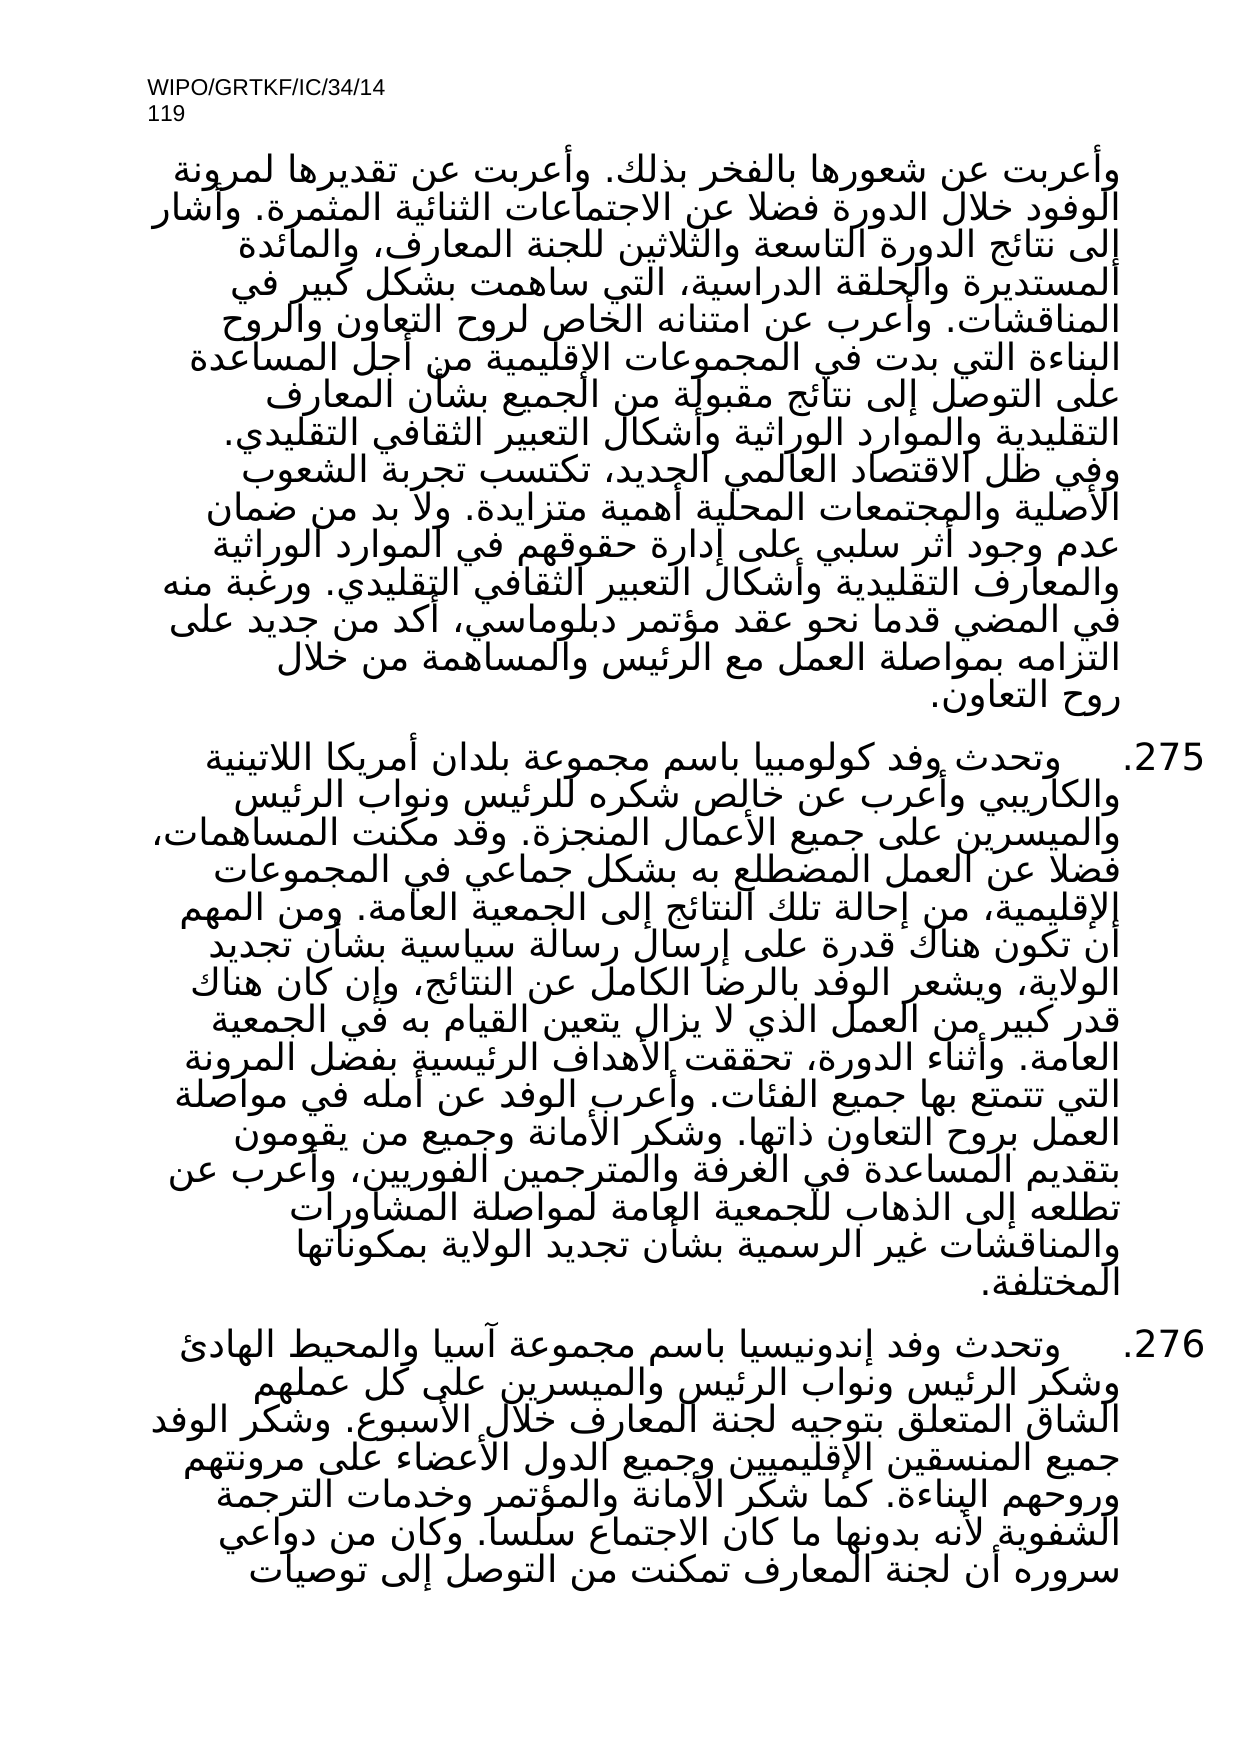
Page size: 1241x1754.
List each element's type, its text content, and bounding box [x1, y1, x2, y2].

list وتحدث وفد كولومبيا باسم مجموعة بلدان أمريكا اللاتينية والكاريبي وأعرب عن خالص شكره للرئيس ونواب الرئيس والميسرين على جميع الأعمال المنجزة. وقد مكنت المساهمات، فضلا عن العمل المضطلع به بشكل جماعي في المجموعات الإقليمية، من إحالة تلك النتائج إلى الجمعية العامة. ومن المهم أن تكون هناك قدرة على إرسال رسالة سياسية بشأن تجديد الولاية، ويشعر الوفد بالرضا الكامل عن النتائج، وإن كان هناك قدر كبير من العمل الذي لا يزال يتعين القيام به في الجمعية العامة. وأثناء الدورة، تحققت الأهداف الرئيسية بفضل المرونة التي تتمتع بها جميع الفئات. وأعرب الوفد عن أمله في مواصلة العمل بروح التعاون ذاتها. وشكر الأمانة وجميع من يقومون بتقديم المساعدة في الغرفة والمترجمين الفوريين، وأعرب عن تطلعه إلى الذهاب للجمعية العامة لمواصلة المشاورات والمناقشات غير الرسمية بشأن تجديد الولاية بمكوناتها المختلفة. [147, 740, 1122, 1303]
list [147, 1328, 1122, 1590]
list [147, 153, 1122, 715]
